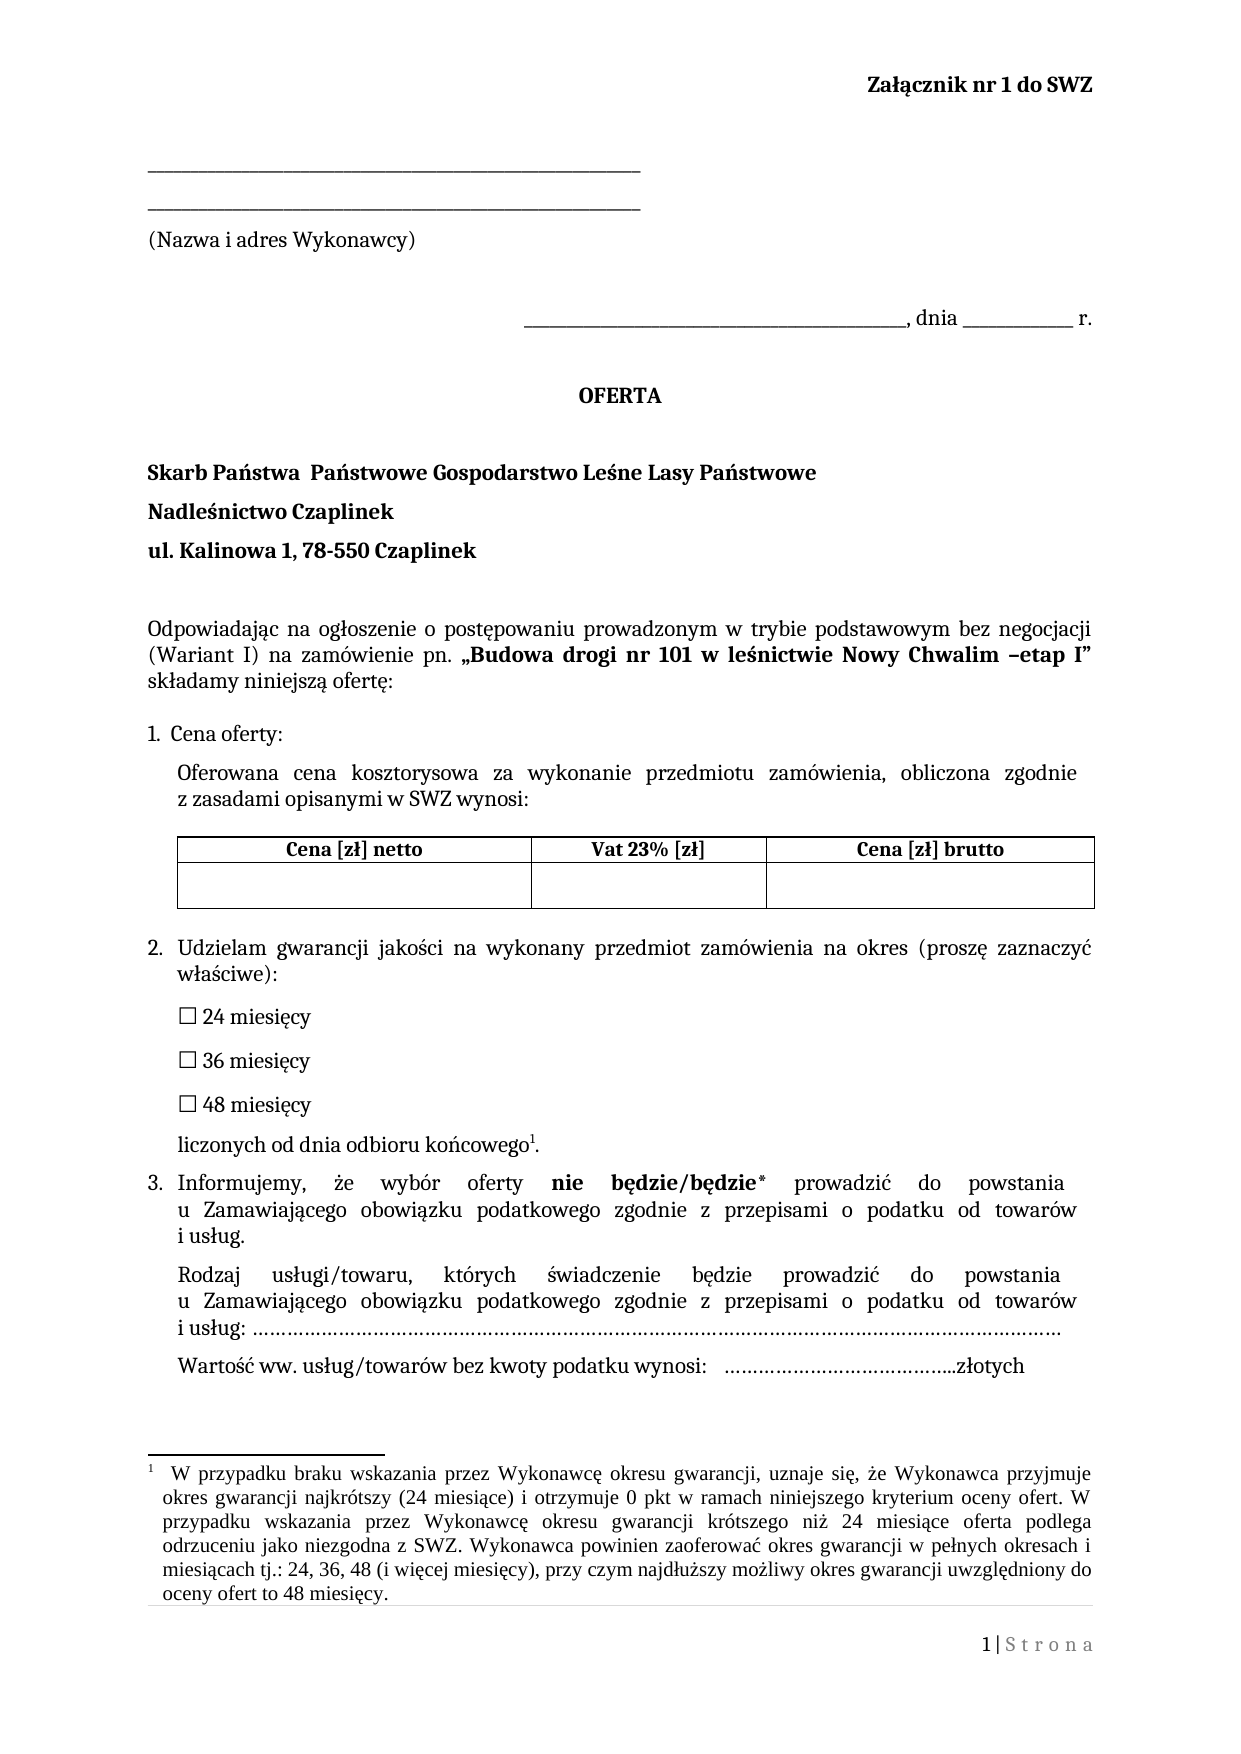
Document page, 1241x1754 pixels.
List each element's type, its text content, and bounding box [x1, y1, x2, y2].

text __________________________________________________________ [148, 188, 1093, 214]
text 1. Cena oferty: [148, 721, 1093, 747]
table_header Cena [zł] brutto [767, 838, 1094, 862]
text Skarb Państwa Państwowe Gospodarstwo Leśne Lasy Państwowe [148, 460, 1093, 486]
text __________________________________________________________ [148, 149, 1093, 176]
list Wartość ww. usług/towarów bez kwoty podatku wynosi: …………………………………..złotych [148, 1353, 1093, 1380]
table_cell [767, 863, 1094, 907]
list Udzielam gwarancji jakości na wykonany przedmiot zamówienia na okres (proszę zaznaczyć właściwe): [148, 935, 1093, 988]
text OFERTA [148, 382, 1093, 409]
text Odpowiadając na ogłoszenie o postępowaniu prowadzonym w trybie podstawowym bez negocjacji (Wariant I) na zamówienie pn. „Budowa drogi nr 101 w leśnictwie Nowy Chwalim –etap I” składamy niniejszą ofertę: [148, 616, 1093, 694]
text (Nazwa i adres Wykonawcy) [148, 227, 1093, 253]
text ul. Kalinowa 1, 78-550 Czaplinek [148, 538, 1093, 564]
list 48 miesięcy [177, 1088, 1093, 1119]
table_cell [532, 863, 766, 907]
text Oferowana cena kosztorysowa za wykonanie przedmiotu zamówienia, obliczona zgodnie z zasadami opisanymi w SWZ wynosi: [177, 760, 1093, 812]
list Rodzaj usługi/towaru, których świadczenie będzie prowadzić do powstania u Zamawiającego obowiązku podatkowego zgodnie z przepisami o podatku od towarów i usług: …………………………………………………………………………………………………………………………… [177, 1262, 1093, 1341]
text Nadleśnictwo Czaplinek [148, 499, 1093, 525]
list liczonych od dnia odbioru końcowego. [177, 1131, 1093, 1158]
table_header Vat 23% [zł] [532, 838, 766, 862]
table_header Cena [zł] netto [178, 838, 531, 862]
table_cell [178, 863, 531, 907]
text Załącznik nr 1 do SWZ [148, 72, 1093, 98]
text _____________________________________________, dnia _____________ r. [148, 305, 1093, 331]
list 36 miesięcy [177, 1044, 1093, 1075]
list Informujemy, że wybór oferty nie będzie/będzie* prowadzić do powstania u Zamawiającego obowiązku podatkowego zgodnie z przepisami o podatku od towarów i usług. [148, 1170, 1093, 1249]
list 24 miesięcy [177, 1000, 1093, 1031]
